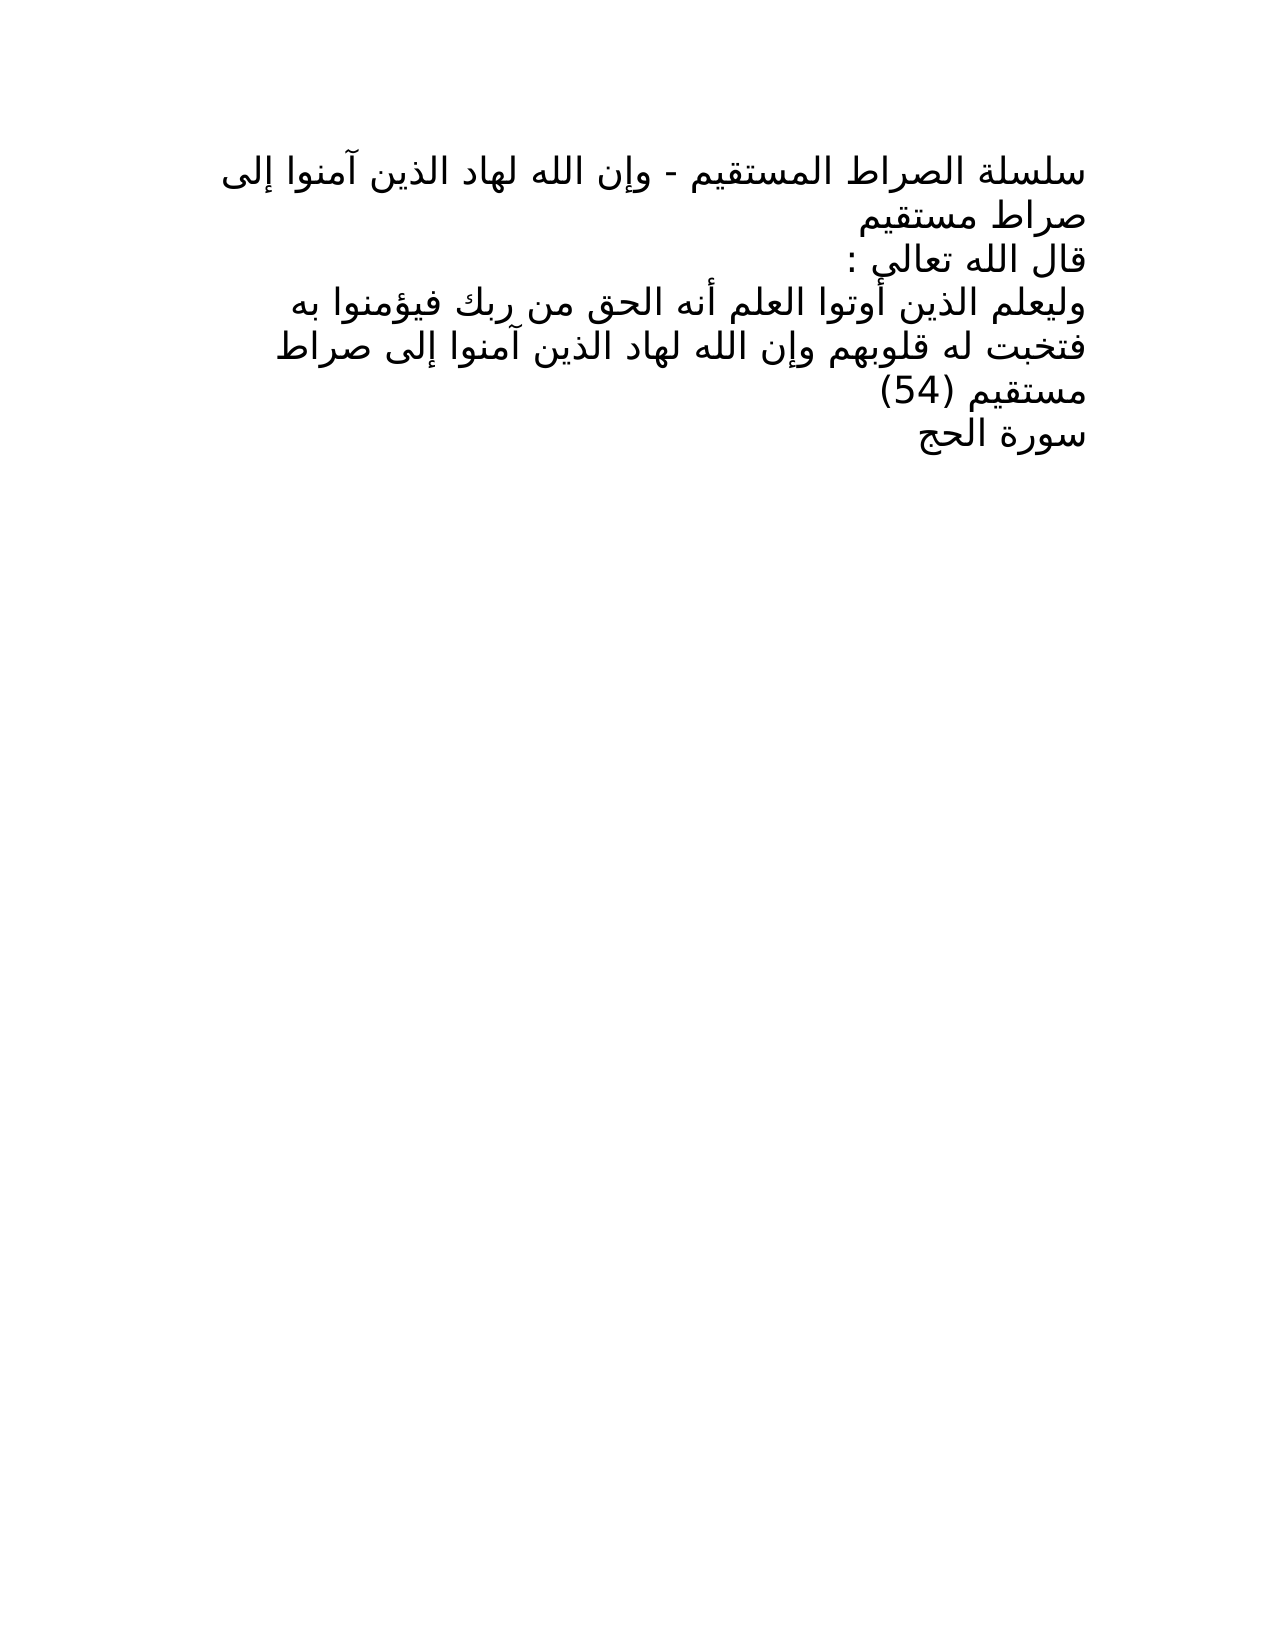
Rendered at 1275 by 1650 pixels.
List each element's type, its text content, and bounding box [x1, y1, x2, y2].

text قال الله تعالى : [187, 237, 1087, 281]
text وليعلم الذين أوتوا العلم أنه الحق من ربك فيؤمنوا به فتخبت له قلوبهم وإن الله لهاد الذين آمنوا إلى صراط مستقيم (54) [187, 281, 1087, 412]
text سلسلة الصراط المستقيم - وإن الله لهاد الذين آمنوا إلى صراط مستقيم [187, 150, 1087, 237]
text سورة الحج [187, 412, 1087, 456]
